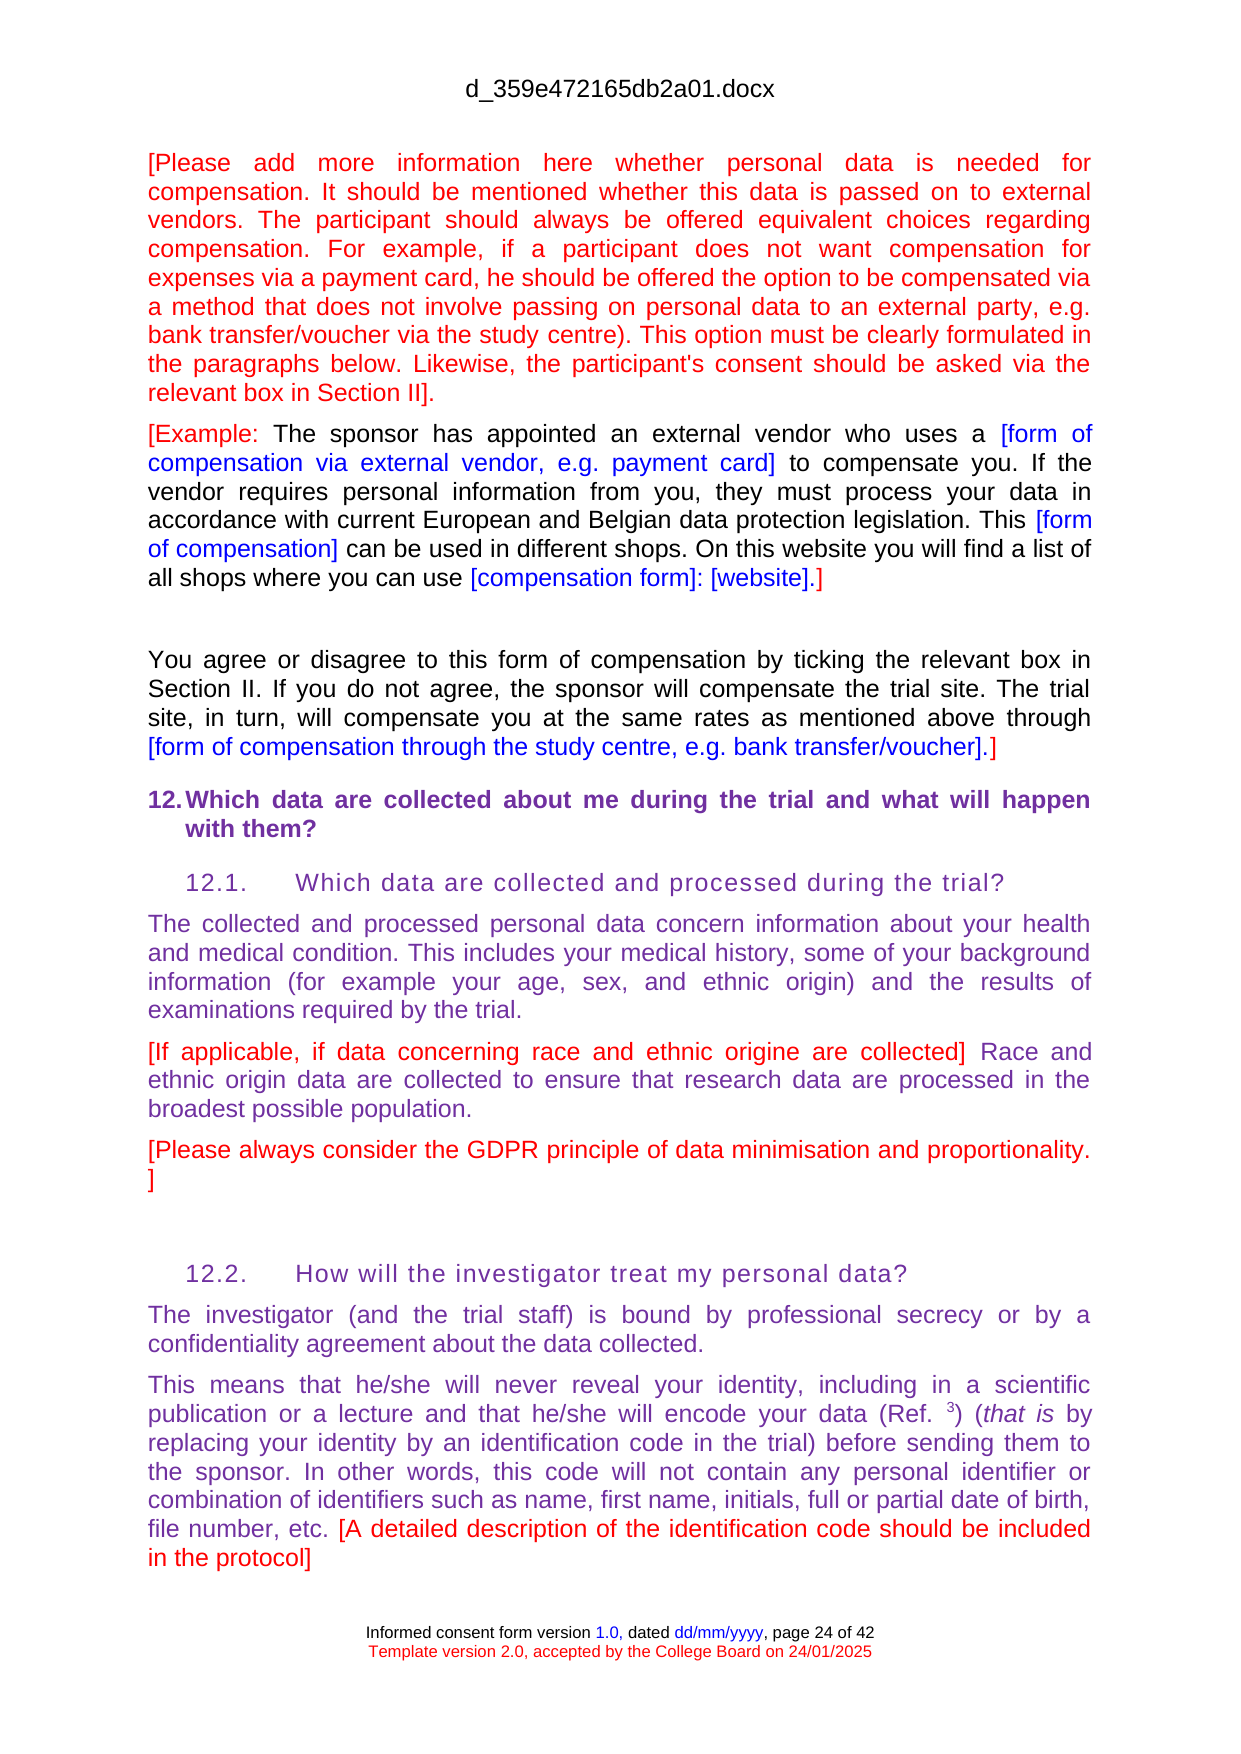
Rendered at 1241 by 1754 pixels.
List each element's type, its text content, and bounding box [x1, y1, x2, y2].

text [If applicable, if data concerning race and ethnic origine are collected] Race and ethnic origin data are collected to ensure that research data are processed in the broadest possible population. [148, 1036, 1092, 1123]
text [Please always consider the GDPR principle of data minimisation and proportionality. ] [148, 1135, 1092, 1193]
subtitle Which data are collected about me during the trial and what will happen with them? [148, 785, 1092, 843]
text The investigator (and the trial staff) is bound by professional secrecy or by a confidentiality agreement about the data collected. [148, 1300, 1092, 1358]
text [Example: The sponsor has appointed an external vendor who uses a [form of compensation via external vendor, e.g. payment card] to compensate you. If the vendor requires personal information from you, they must process your data in accordance with current European and Belgian data protection legislation. This [form of compensation] can be used in different shops. On this website you will find a list of all shops where you can use [compensation form]: [website].] [148, 419, 1092, 591]
subtitle How will the investigator treat my personal data? [185, 1259, 1092, 1288]
text [Please add more information here whether personal data is needed for compensation. It should be mentioned whether this data is passed on to external vendors. The participant should always be offered equivalent choices regarding compensation. For example, if a participant does not want compensation for expenses via a payment card, he should be offered the option to be compensated via a method that does not involve passing on personal data to an external party, e.g. bank transfer/voucher via the study centre). This option must be clearly formulated in the paragraphs below. Likewise, the participant's consent should be asked via the relevant box in Section II]. [148, 148, 1092, 406]
text This means that he/she will never reveal your identity, including in a scientific publication or a lecture and that he/she will encode your data (Ref. ) (that is by replacing your identity by an identification code in the trial) before sending them to the sponsor. In other words, this code will not contain any personal identifier or combination of identifiers such as name, first name, initials, full or partial date of birth, file number, etc. [A detailed description of the identification code should be included in the protocol] [148, 1370, 1092, 1571]
text The collected and processed personal data concern information about your health and medical condition. This includes your medical history, some of your background information (for example your age, sex, and ethnic origin) and the results of examinations required by the trial. [148, 909, 1092, 1024]
subtitle Which data are collected and processed during the trial? [185, 868, 1092, 896]
text You agree or disagree to this form of compensation by ticking the relevant box in Section II. If you do not agree, the sponsor will compensate the trial site. The trial site, in turn, will compensate you at the same rates as mentioned above through [form of compensation through the study centre, e.g. bank transfer/voucher].] [148, 645, 1092, 760]
